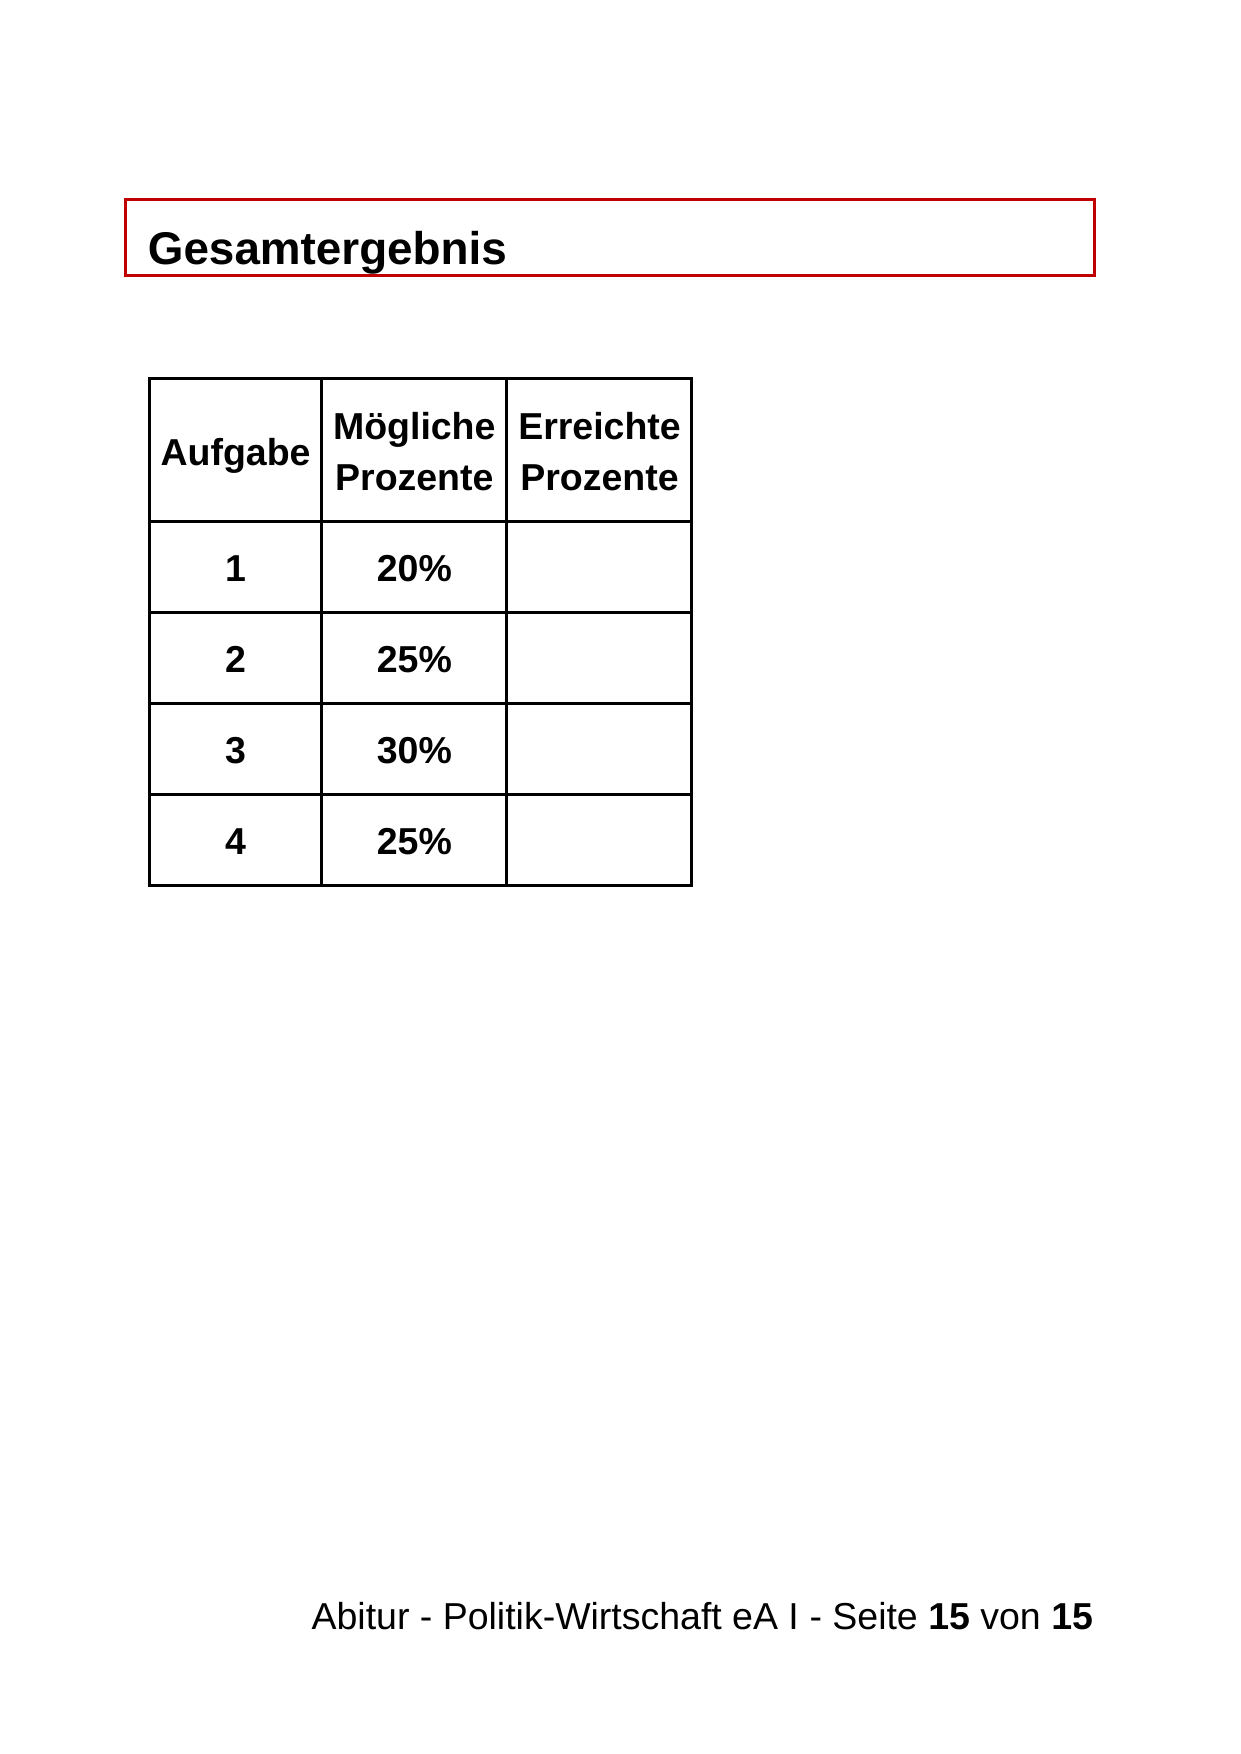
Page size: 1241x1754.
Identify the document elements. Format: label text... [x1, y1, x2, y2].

table_cell [508, 523, 690, 611]
table_cell [508, 614, 690, 702]
table_cell 30% [323, 705, 505, 792]
table_cell 20% [323, 523, 505, 611]
table_cell 25% [323, 614, 505, 702]
table_cell 25% [323, 796, 505, 883]
table_cell [508, 705, 690, 792]
table_header Mögliche Prozente [323, 380, 505, 520]
table_header Erreichte Prozente [508, 380, 690, 520]
subtitle Gesamtergebnis [127, 201, 1093, 274]
table_cell [508, 796, 690, 883]
table_cell 2 [151, 614, 320, 702]
table_header Aufgabe [151, 380, 320, 520]
table_cell 3 [151, 705, 320, 792]
table_cell 1 [151, 523, 320, 611]
table_cell 4 [151, 796, 320, 883]
